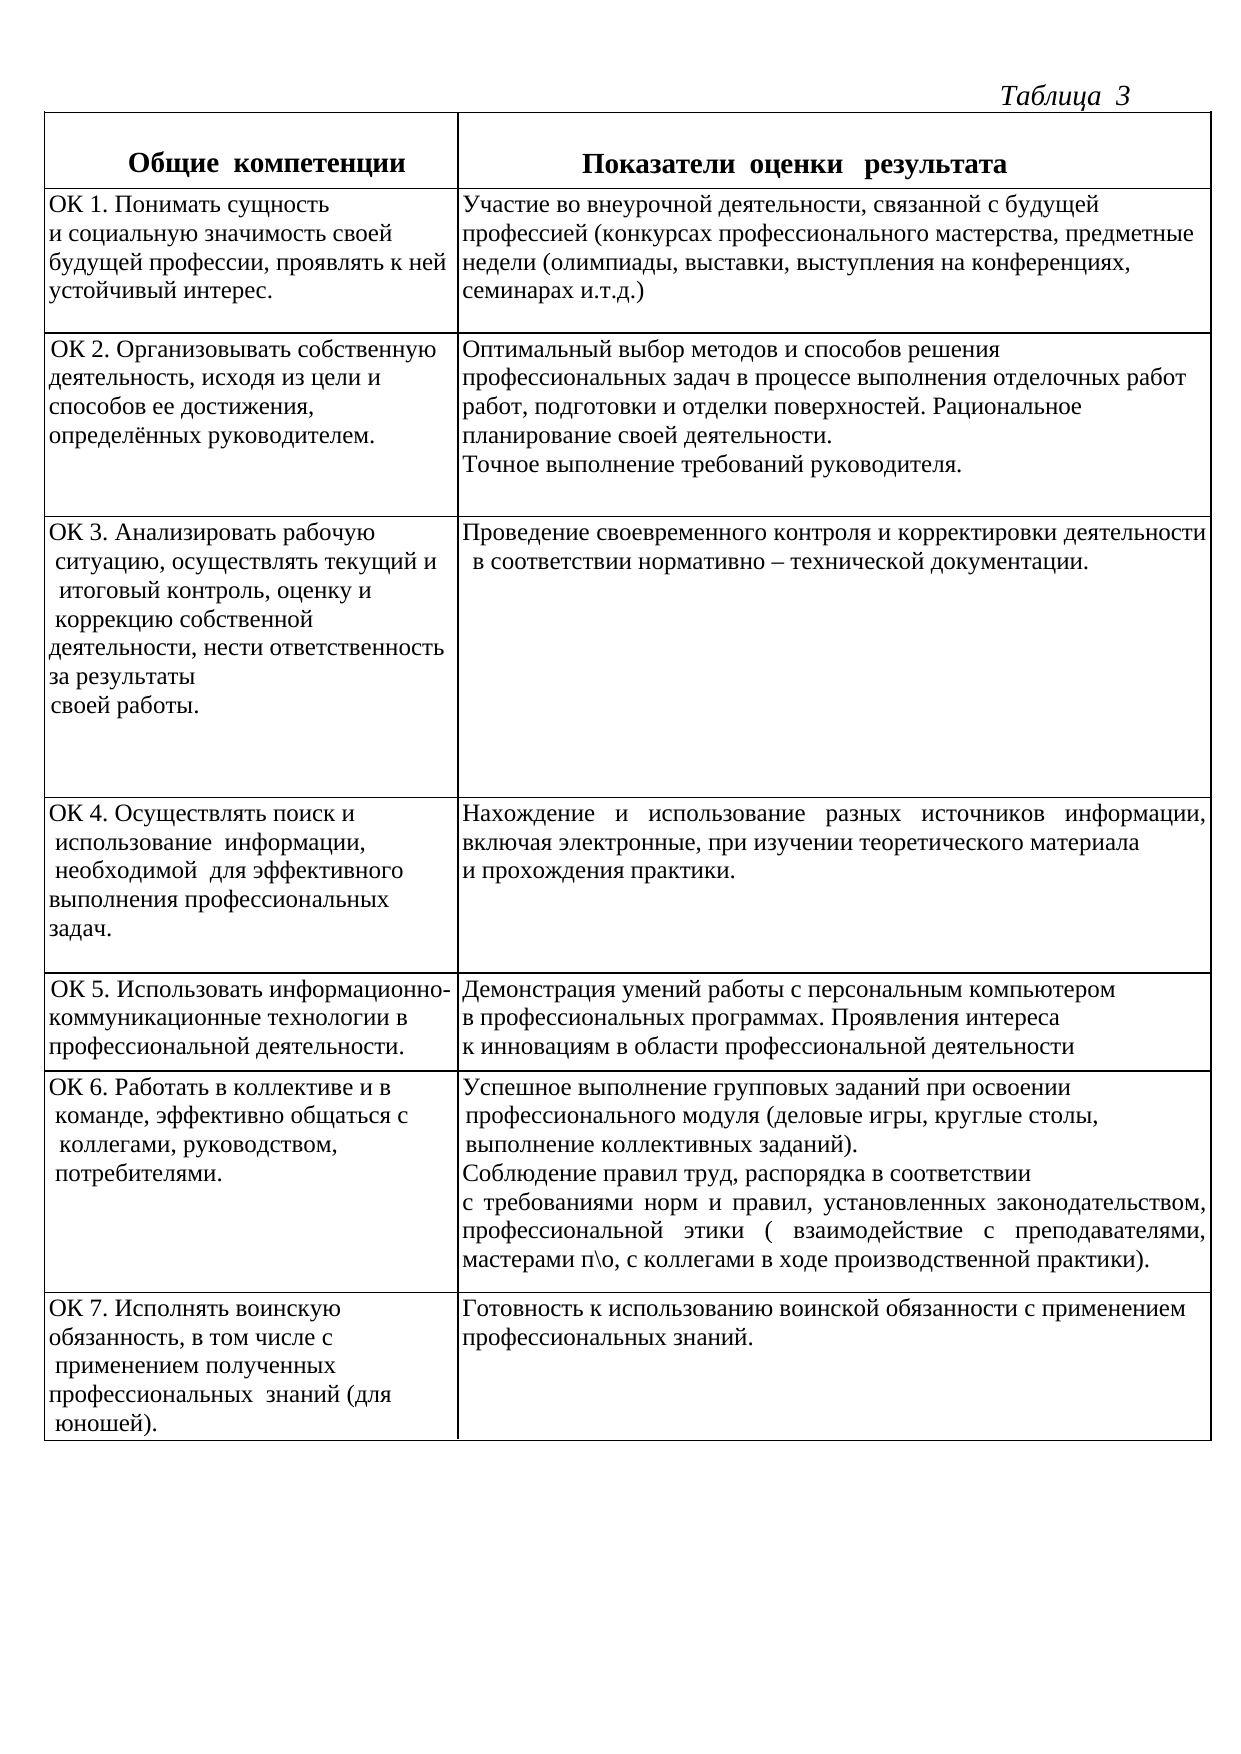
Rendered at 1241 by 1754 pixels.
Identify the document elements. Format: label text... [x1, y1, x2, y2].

table_cell ОК 4. Осуществлять поиск и использование информации, необходимой для эффективного выполнения профессиональных задач. [45, 798, 457, 972]
table_cell ОК 2. Организовывать собственную деятельность, исходя из цели и способов ее достижения, определённых руководителем. [45, 334, 457, 516]
table_cell Оптимальный выбор методов и способов решения профессиональных задач в процессе выполнения отделочных работ работ, подготовки и отделки поверхностей. Рациональное планирование своей деятельности. Точное выполнение требований руководителя. [459, 334, 1210, 516]
table_cell ОК 1. Понимать сущность и социальную значимость своей будущей профессии, проявлять к ней устойчивый интерес. [45, 189, 457, 332]
table_header Показатели оценки результата [459, 113, 1210, 188]
table_cell ОК 5. Использовать информационно-коммуникационные технологии в профессиональной деятельности. [45, 974, 457, 1070]
table_cell Проведение своевременного контроля и корректировки деятельности в соответствии нормативно – технической документации. [459, 517, 1210, 797]
table_cell ОК 7. Исполнять воинскую обязанность, в том числе с применением полученных профессиональных знаний (для юношей). [45, 1293, 457, 1439]
table_cell ОК 3. Анализировать рабочую ситуацию, осуществлять текущий и итоговый контроль, оценку и коррекцию собственной деятельности, нести ответственность за результаты своей работы. [45, 517, 457, 797]
table_cell Готовность к использованию воинской обязанности с применением профессиональных знаний. [459, 1293, 1210, 1439]
table_cell Демонстрация умений работы с персональным компьютером в профессиональных программах. Проявления интереса к инновациям в области профессиональной деятельности [459, 974, 1210, 1070]
table_cell ОК 6. Работать в коллективе и в команде, эффективно общаться с коллегами, руководством, потребителями. [45, 1072, 457, 1292]
table_cell Успешное выполнение групповых заданий при освоении профессионального модуля (деловые игры, круглые столы, выполнение коллективных заданий). Соблюдение правил труд, распорядка в соответствии с требованиями норм и правил, установленных законодательством, профессиональной этики ( взаимодействие с преподавателями, мастерами п\о, с коллегами в ходе производственной практики). [459, 1072, 1210, 1292]
table_header Общие компетенции [45, 113, 457, 188]
text Таблица 3 [139, 78, 1181, 111]
table_cell Нахождение и использование разных источников информации, включая электронные, при изучении теоретического материала и прохождения практики. [459, 798, 1210, 972]
table_cell Участие во внеурочной деятельности, связанной с будущей профессией (конкурсах профессионального мастерства, предметные недели (олимпиады, выставки, выступления на конференциях, семинарах и.т.д.) [459, 189, 1210, 332]
